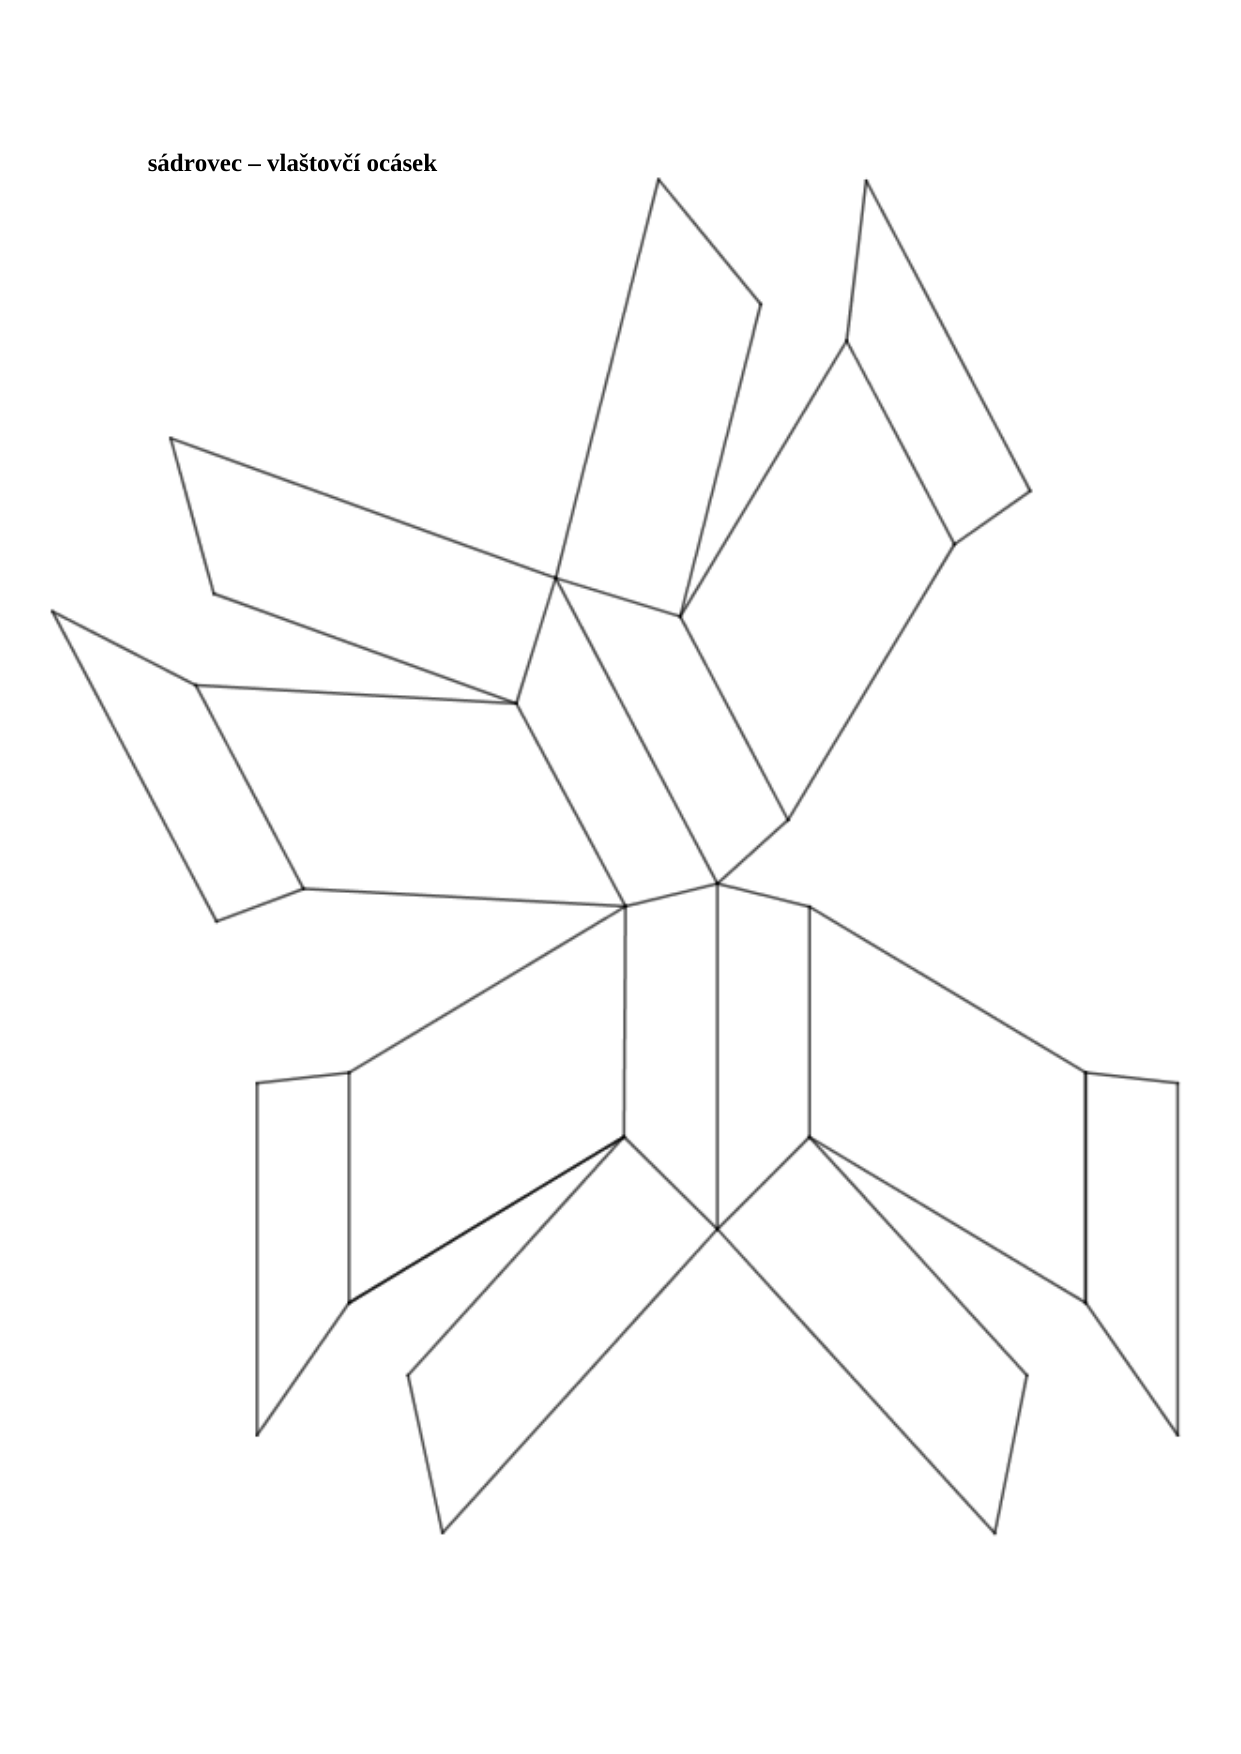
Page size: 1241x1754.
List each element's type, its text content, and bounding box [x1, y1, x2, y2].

picture [10, 118, 1230, 1636]
text sádrovec – vlaštovčí ocásek [148, 148, 1093, 176]
